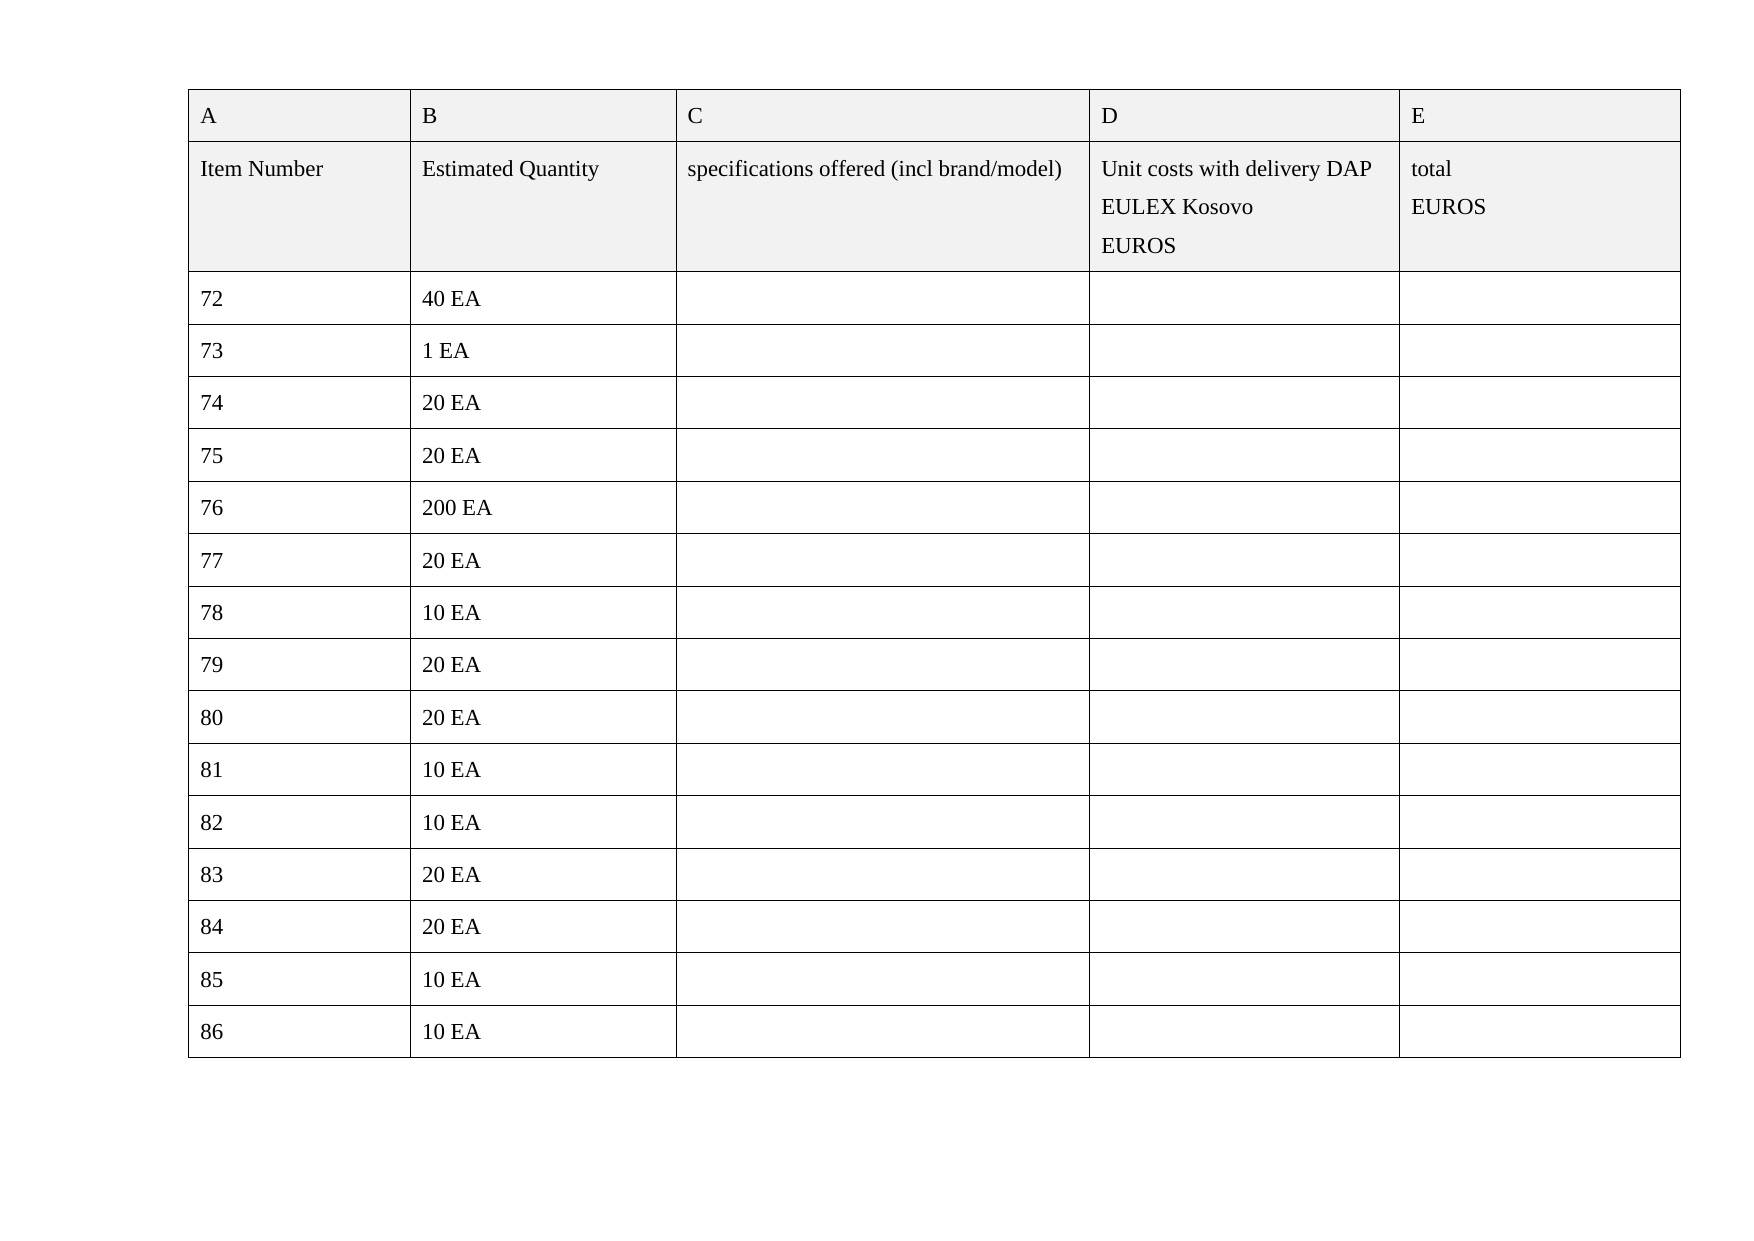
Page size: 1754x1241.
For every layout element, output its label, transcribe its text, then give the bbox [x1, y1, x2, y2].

table_cell specifications offered (incl brand/model) [677, 142, 1089, 271]
table_cell [1090, 796, 1399, 847]
table_cell [1400, 849, 1680, 900]
table_cell Item Number [189, 142, 410, 271]
table_cell 83 [189, 849, 410, 900]
table_cell 10 EA [411, 953, 676, 1005]
table_cell [1400, 1006, 1680, 1057]
table_cell 10 EA [411, 796, 676, 847]
table_cell 82 [189, 796, 410, 847]
table_cell [677, 953, 1089, 1005]
table_cell [677, 429, 1089, 481]
table_cell 20 EA [411, 901, 676, 952]
table_cell 10 EA [411, 744, 676, 795]
table_cell 76 [189, 482, 410, 533]
table_cell [677, 796, 1089, 847]
table_cell 200 EA [411, 482, 676, 533]
table_cell [1400, 691, 1680, 743]
table_cell [1090, 325, 1399, 376]
table_cell 80 [189, 691, 410, 743]
table_cell [677, 587, 1089, 638]
table_cell 20 EA [411, 429, 676, 481]
table_cell 75 [189, 429, 410, 481]
table_cell 72 [189, 272, 410, 323]
table_cell [1400, 587, 1680, 638]
table_cell [1400, 429, 1680, 481]
table_cell [677, 534, 1089, 586]
table_cell 84 [189, 901, 410, 952]
table_cell 20 EA [411, 691, 676, 743]
table_cell [677, 744, 1089, 795]
table_cell 1 EA [411, 325, 676, 376]
table_cell 74 [189, 377, 410, 428]
table_cell [677, 325, 1089, 376]
table_cell [1090, 691, 1399, 743]
table_cell [1090, 1006, 1399, 1057]
table_cell [1400, 325, 1680, 376]
table_cell 81 [189, 744, 410, 795]
table_header A [189, 90, 410, 141]
table_cell [1400, 953, 1680, 1005]
table_cell [677, 901, 1089, 952]
table_cell [1090, 901, 1399, 952]
table_cell [1090, 849, 1399, 900]
table_cell Unit costs with delivery DAP EULEX Kosovo EUROS [1090, 142, 1399, 271]
table_cell 40 EA [411, 272, 676, 323]
table_header C [677, 90, 1089, 141]
table_cell [1090, 429, 1399, 481]
table_cell [677, 272, 1089, 323]
table_cell [677, 1006, 1089, 1057]
table_header D [1090, 90, 1399, 141]
table_cell total EUROS [1400, 142, 1680, 271]
table_cell 79 [189, 639, 410, 690]
table_cell [1090, 639, 1399, 690]
table_cell [677, 849, 1089, 900]
table_cell [1090, 482, 1399, 533]
table_cell 10 EA [411, 1006, 676, 1057]
table_cell [1090, 272, 1399, 323]
table_cell [1400, 377, 1680, 428]
table_cell [1090, 377, 1399, 428]
table_cell [1400, 796, 1680, 847]
table_cell Estimated Quantity [411, 142, 676, 271]
table_header B [411, 90, 676, 141]
table_cell [677, 691, 1089, 743]
table_cell [1090, 744, 1399, 795]
table_cell [677, 377, 1089, 428]
table_cell 20 EA [411, 534, 676, 586]
table_cell [1400, 639, 1680, 690]
table_header E [1400, 90, 1680, 141]
table_cell [1090, 587, 1399, 638]
table_cell [677, 482, 1089, 533]
table_cell 78 [189, 587, 410, 638]
table_cell [1090, 534, 1399, 586]
table_cell [1400, 534, 1680, 586]
table_cell 73 [189, 325, 410, 376]
table_cell 20 EA [411, 377, 676, 428]
table_cell [1400, 272, 1680, 323]
table_cell [677, 639, 1089, 690]
table_cell [1090, 953, 1399, 1005]
table_cell [1400, 482, 1680, 533]
table_cell 20 EA [411, 639, 676, 690]
table_cell [1400, 901, 1680, 952]
table_cell 10 EA [411, 587, 676, 638]
table_cell 86 [189, 1006, 410, 1057]
table_cell 77 [189, 534, 410, 586]
table_cell 20 EA [411, 849, 676, 900]
table_cell [1400, 744, 1680, 795]
table_cell 85 [189, 953, 410, 1005]
